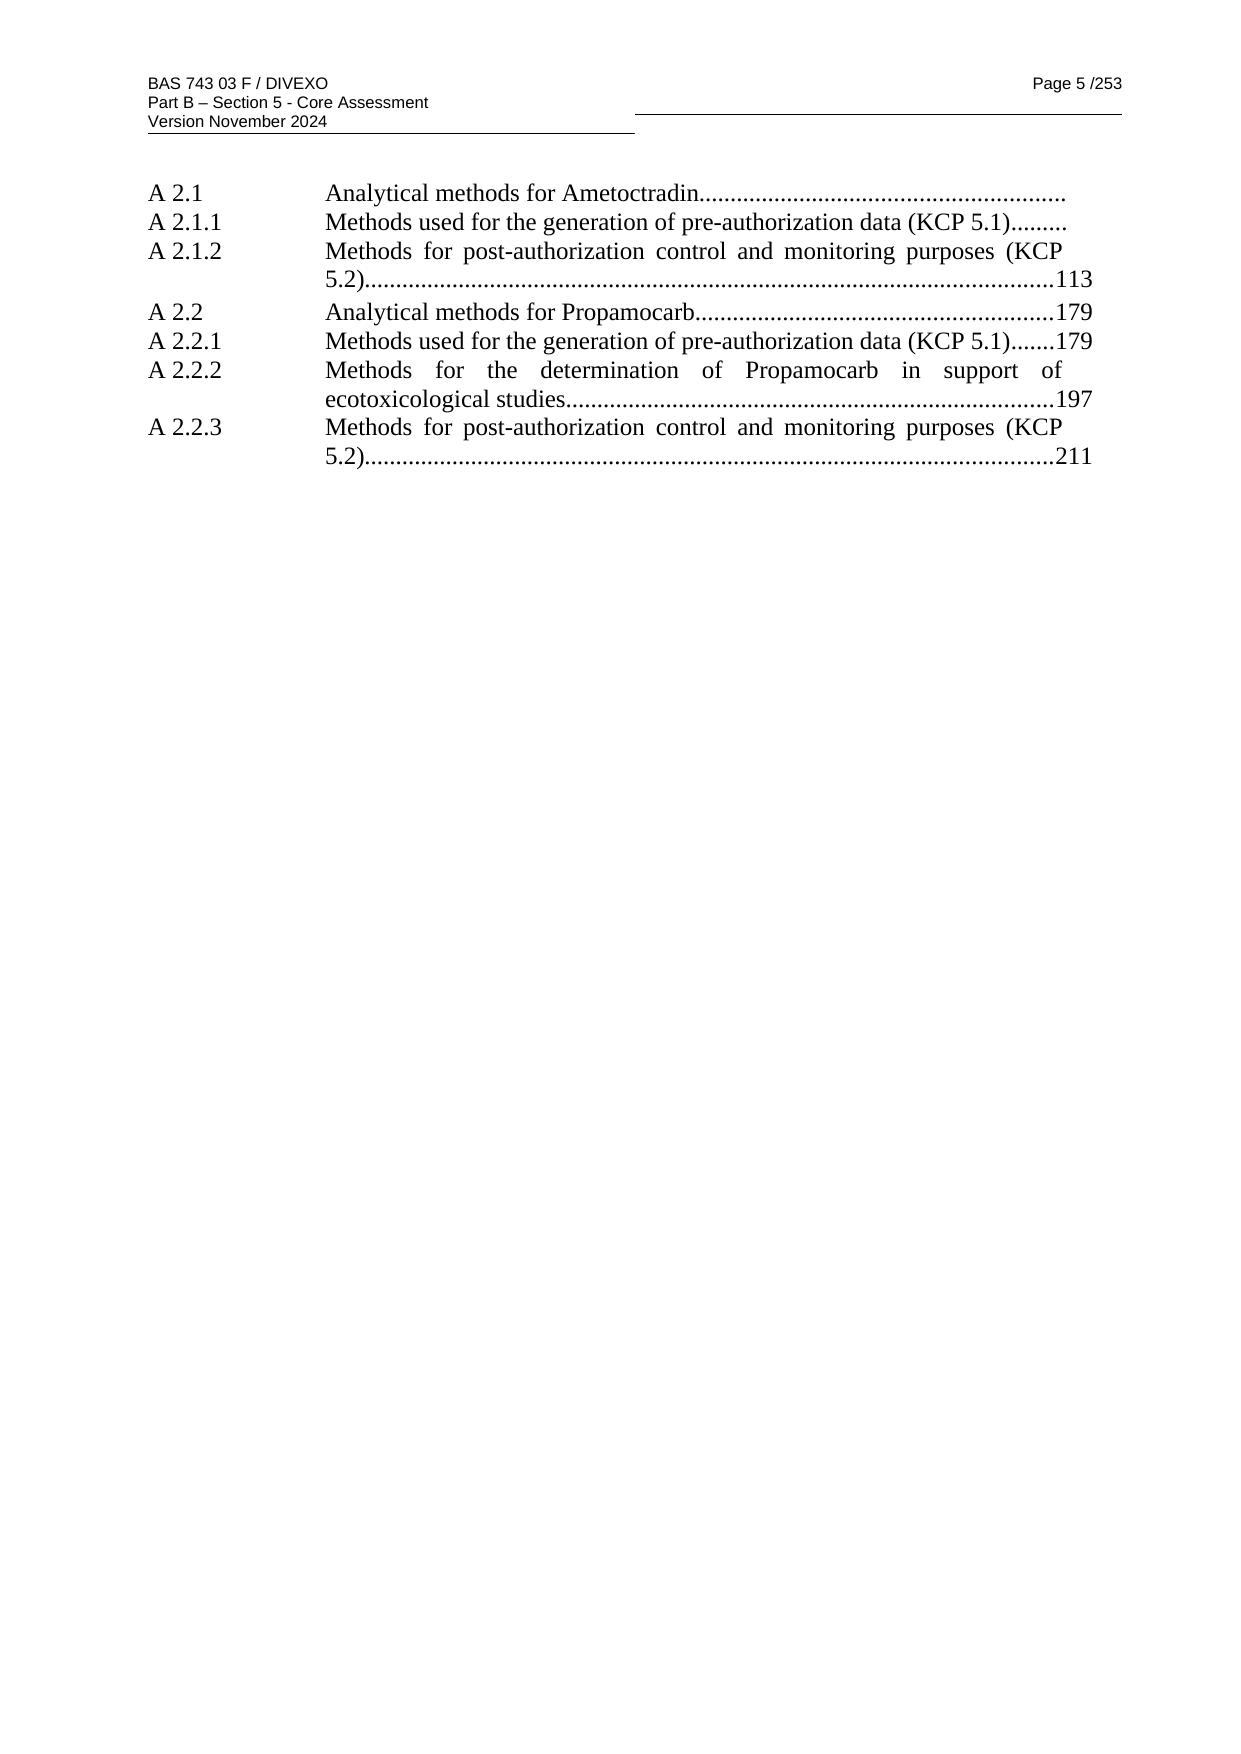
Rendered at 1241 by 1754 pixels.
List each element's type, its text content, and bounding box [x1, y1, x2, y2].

text A 2.2 Analytical methods for Propamocarb 179 [148, 297, 1063, 326]
text A 2.2.1 Methods used for the generation of pre-authorization data (KCP 5.1) 179 [148, 326, 1063, 355]
text A 2.2.2 Methods for the determination of Propamocarb in support of ecotoxicological studies 197 [148, 355, 1063, 412]
text A 2.1 Analytical methods for Ametoctradin 59 [148, 178, 1063, 207]
text A 2.1.1 Methods used for the generation of pre-authorization data (KCP 5.1) 59 [148, 207, 1063, 236]
text A 2.1.2 Methods for post-authorization control and monitoring purposes (KCP 5.2) 113 [148, 236, 1063, 293]
text A 2.2.3 Methods for post-authorization control and monitoring purposes (KCP 5.2) 211 [148, 412, 1063, 470]
